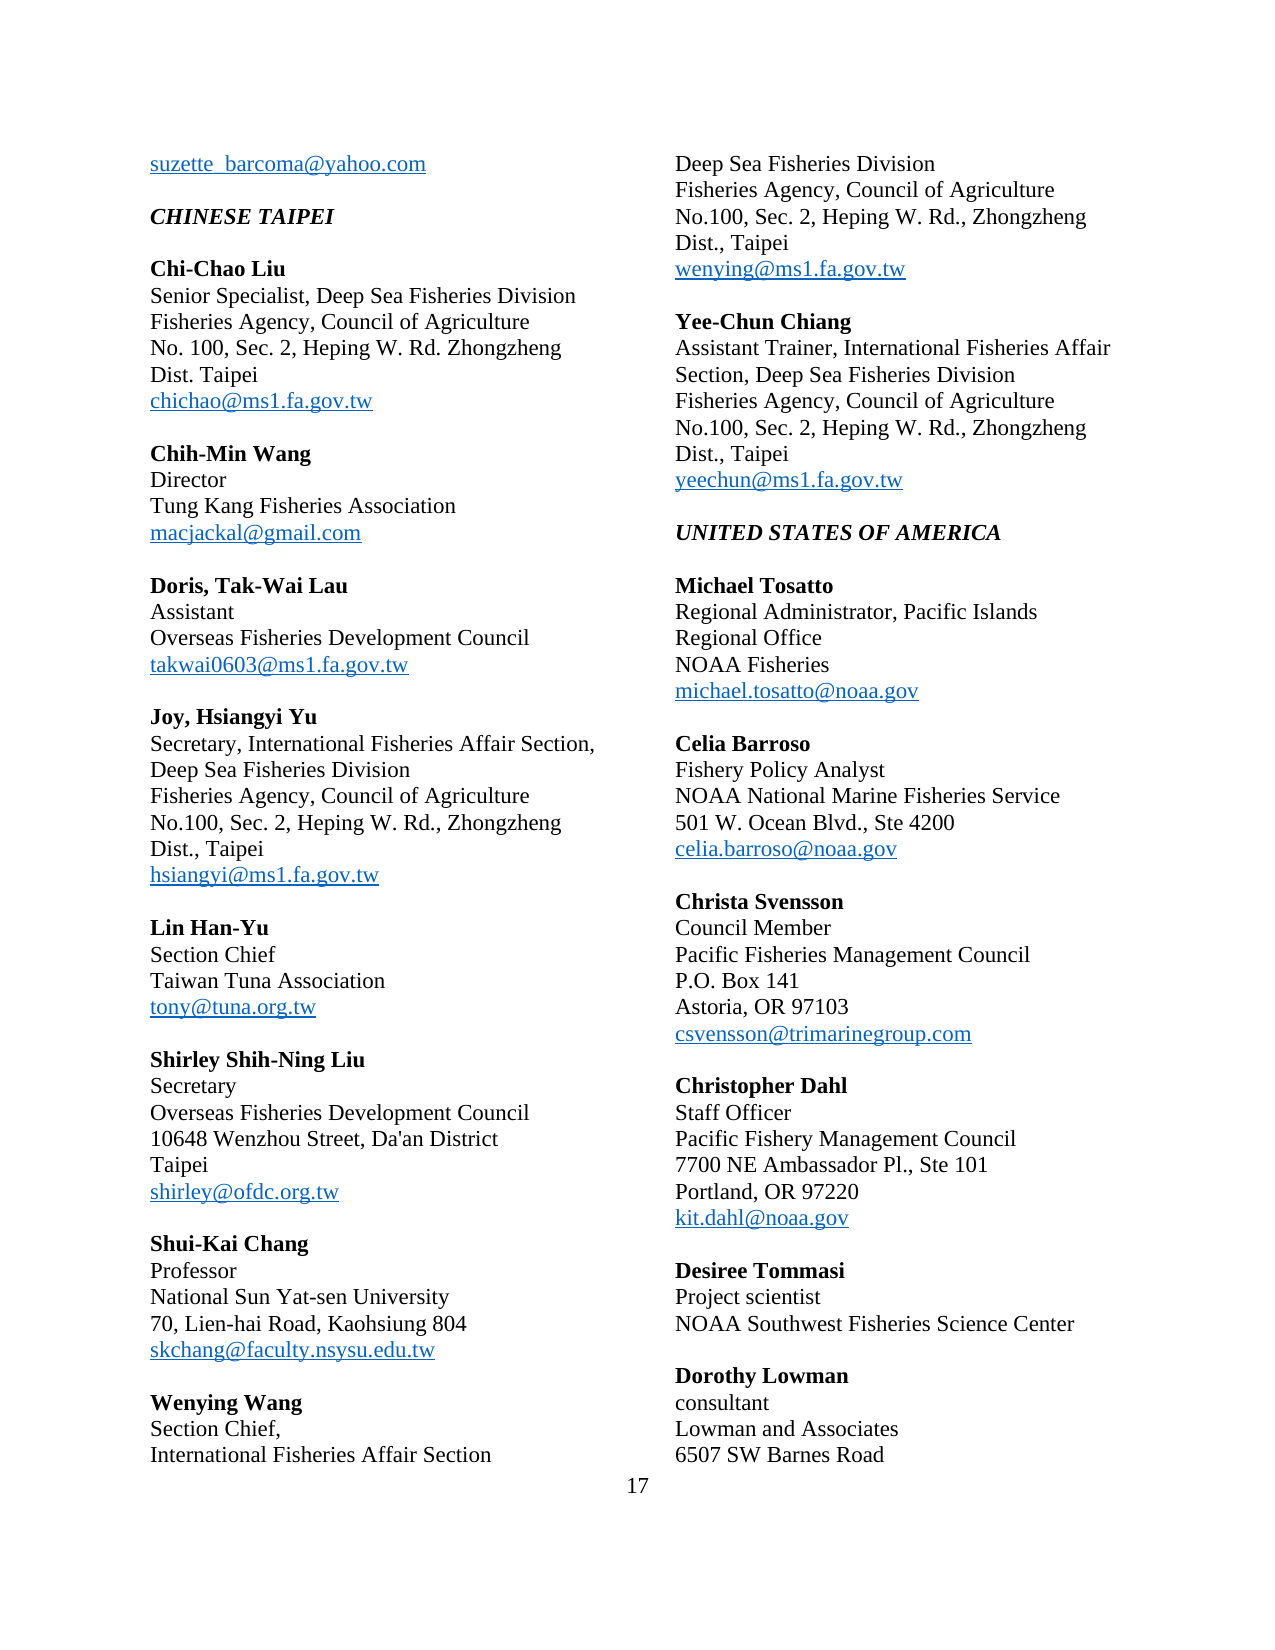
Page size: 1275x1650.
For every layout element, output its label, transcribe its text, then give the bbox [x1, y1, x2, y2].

text Shirley Shih-Ning Liu [150, 1046, 600, 1072]
text chichao@ms1.fa.gov.tw [150, 387, 600, 413]
text Christopher Dahl [675, 1072, 1125, 1099]
text Joy, Hsiangyi Yu [150, 703, 600, 730]
text Overseas Fisheries Development Council [150, 1099, 600, 1125]
text 10648 Wenzhou Street, Da'an District [150, 1125, 600, 1151]
text Chih-Min Wang [150, 440, 600, 466]
text Council Member [675, 914, 1125, 941]
text Christa Svensson [675, 888, 1125, 914]
text takwai0603@ms1.fa.gov.tw [150, 651, 600, 677]
text Dorothy Lowman [675, 1362, 1125, 1389]
text suzette_barcoma@yahoo.com [150, 150, 600, 176]
text Taipei [150, 1151, 600, 1178]
text 501 W. Ocean Blvd., Ste 4200 [675, 809, 1125, 835]
text Yee-Chun Chiang [675, 308, 1125, 334]
text NOAA Fisheries [675, 651, 1125, 677]
text Senior Specialist, Deep Sea Fisheries Division [150, 282, 600, 308]
text Desiree Tommasi [675, 1257, 1125, 1283]
text Lowman and Associates [675, 1415, 1125, 1441]
text Doris, Tak-Wai Lau [150, 572, 600, 598]
text Professor [150, 1257, 600, 1283]
text Deep Sea Fisheries Division [675, 150, 1125, 176]
text macjackal@gmail.com [150, 519, 600, 545]
text Shui-Kai Chang [150, 1231, 600, 1257]
text Taiwan Tuna Association [150, 967, 600, 993]
text No.100, Sec. 2, Heping W. Rd., Zhongzheng Dist., Taipei [150, 809, 600, 862]
text Portland, OR 97220 [675, 1178, 1125, 1204]
text International Fisheries Affair Section [150, 1441, 600, 1468]
text Director [150, 466, 600, 493]
text yeechun@ms1.fa.gov.tw [675, 466, 1125, 493]
text hsiangyi@ms1.fa.gov.tw [150, 862, 600, 888]
text celia.barroso@noaa.gov [675, 835, 1125, 862]
text tony@tuna.org.tw [150, 993, 600, 1020]
text Overseas Fisheries Development Council [150, 624, 600, 651]
text michael.tosatto@noaa.gov [675, 677, 1125, 703]
text Astoria, OR 97103 [675, 993, 1125, 1020]
text consultant [675, 1389, 1125, 1415]
text No.100, Sec. 2, Heping W. Rd., Zhongzheng Dist., Taipei [675, 203, 1125, 255]
text skchang@faculty.nsysu.edu.tw [150, 1336, 600, 1362]
text Pacific Fishery Management Council [675, 1125, 1125, 1151]
text Chinese Taipei [150, 203, 600, 229]
text P.O. Box 141 [675, 967, 1125, 993]
text Lin Han-Yu [150, 914, 600, 941]
text Fisheries Agency, Council of Agriculture [675, 387, 1125, 413]
text Fisheries Agency, Council of Agriculture [150, 308, 600, 334]
text shirley@ofdc.org.tw [150, 1178, 600, 1204]
text Staff Officer [675, 1099, 1125, 1125]
text Assistant [150, 598, 600, 624]
text NOAA National Marine Fisheries Service [675, 782, 1125, 809]
text NOAA Southwest Fisheries Science Center [675, 1309, 1125, 1336]
text Fisheries Agency, Council of Agriculture [150, 782, 600, 809]
text Assistant Trainer, International Fisheries Affair Section, Deep Sea Fisheries Division [675, 334, 1125, 387]
text Project scientist [675, 1283, 1125, 1309]
text Celia Barroso [675, 730, 1125, 756]
text Section Chief [150, 941, 600, 967]
text 6507 SW Barnes Road [675, 1441, 1125, 1468]
text Tung Kang Fisheries Association [150, 493, 600, 519]
text Pacific Fisheries Management Council [675, 941, 1125, 967]
text United States of America [675, 519, 1125, 545]
text wenying@ms1.fa.gov.tw [675, 255, 1125, 282]
text Chi-Chao Liu [150, 255, 600, 282]
text Secretary, International Fisheries Affair Section, Deep Sea Fisheries Division [150, 730, 600, 782]
text Regional Administrator, Pacific Islands Regional Office [675, 598, 1125, 651]
text No.100, Sec. 2, Heping W. Rd., Zhongzheng Dist., Taipei [675, 413, 1125, 466]
text 7700 NE Ambassador Pl., Ste 101 [675, 1151, 1125, 1178]
text Fisheries Agency, Council of Agriculture [675, 176, 1125, 203]
text 70, Lien-hai Road, Kaohsiung 804 [150, 1309, 600, 1336]
text Wenying Wang [150, 1389, 600, 1415]
text Secretary [150, 1072, 600, 1099]
text National Sun Yat-sen University [150, 1283, 600, 1309]
text csvensson@trimarinegroup.com [675, 1020, 1125, 1046]
text Fishery Policy Analyst [675, 756, 1125, 782]
text Michael Tosatto [675, 572, 1125, 598]
text No. 100, Sec. 2, Heping W. Rd. Zhongzheng Dist. Taipei [150, 334, 600, 387]
text kit.dahl@noaa.gov [675, 1204, 1125, 1231]
text Section Chief, [150, 1415, 600, 1441]
